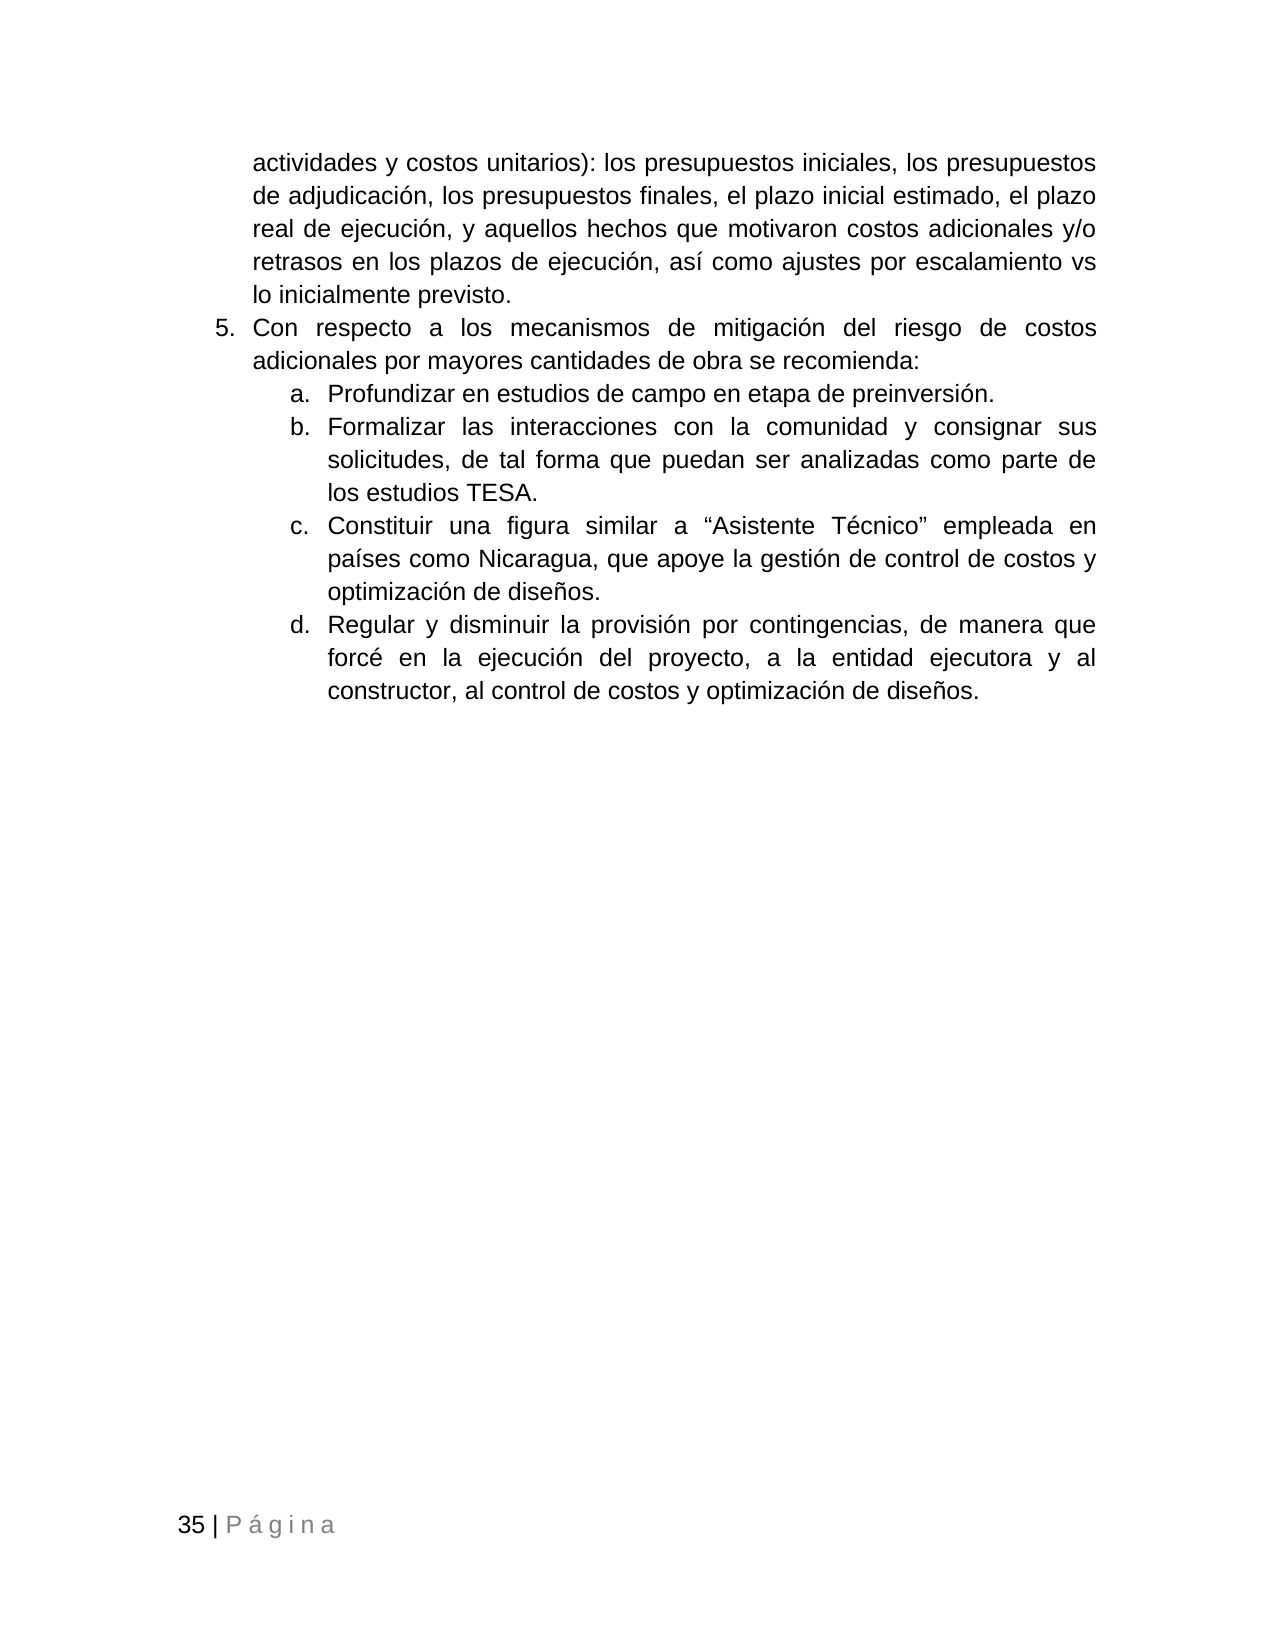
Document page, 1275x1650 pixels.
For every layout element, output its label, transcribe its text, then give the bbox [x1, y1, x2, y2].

list Con respecto a los mecanismos de mitigación del riesgo de costos adicionales por mayores cantidades de obra se recomienda: [215, 313, 1098, 374]
list Formalizar las interacciones con la comunidad y consignar sus solicitudes, de tal forma que puedan ser analizadas como parte de los estudios TESA. [290, 412, 1098, 507]
list Constituir una figura similar a “Asistente Técnico” empleada en países como Nicaragua, que apoye la gestión de control de costos y optimización de diseños. [290, 511, 1098, 606]
list Regular y disminuir la provisión por contingencias, de manera que forcé en la ejecución del proyecto, a la entidad ejecutora y al constructor, al control de costos y optimización de diseños. [290, 610, 1098, 705]
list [215, 148, 1098, 308]
list Profundizar en estudios de campo en etapa de preinversión. [290, 379, 1098, 407]
